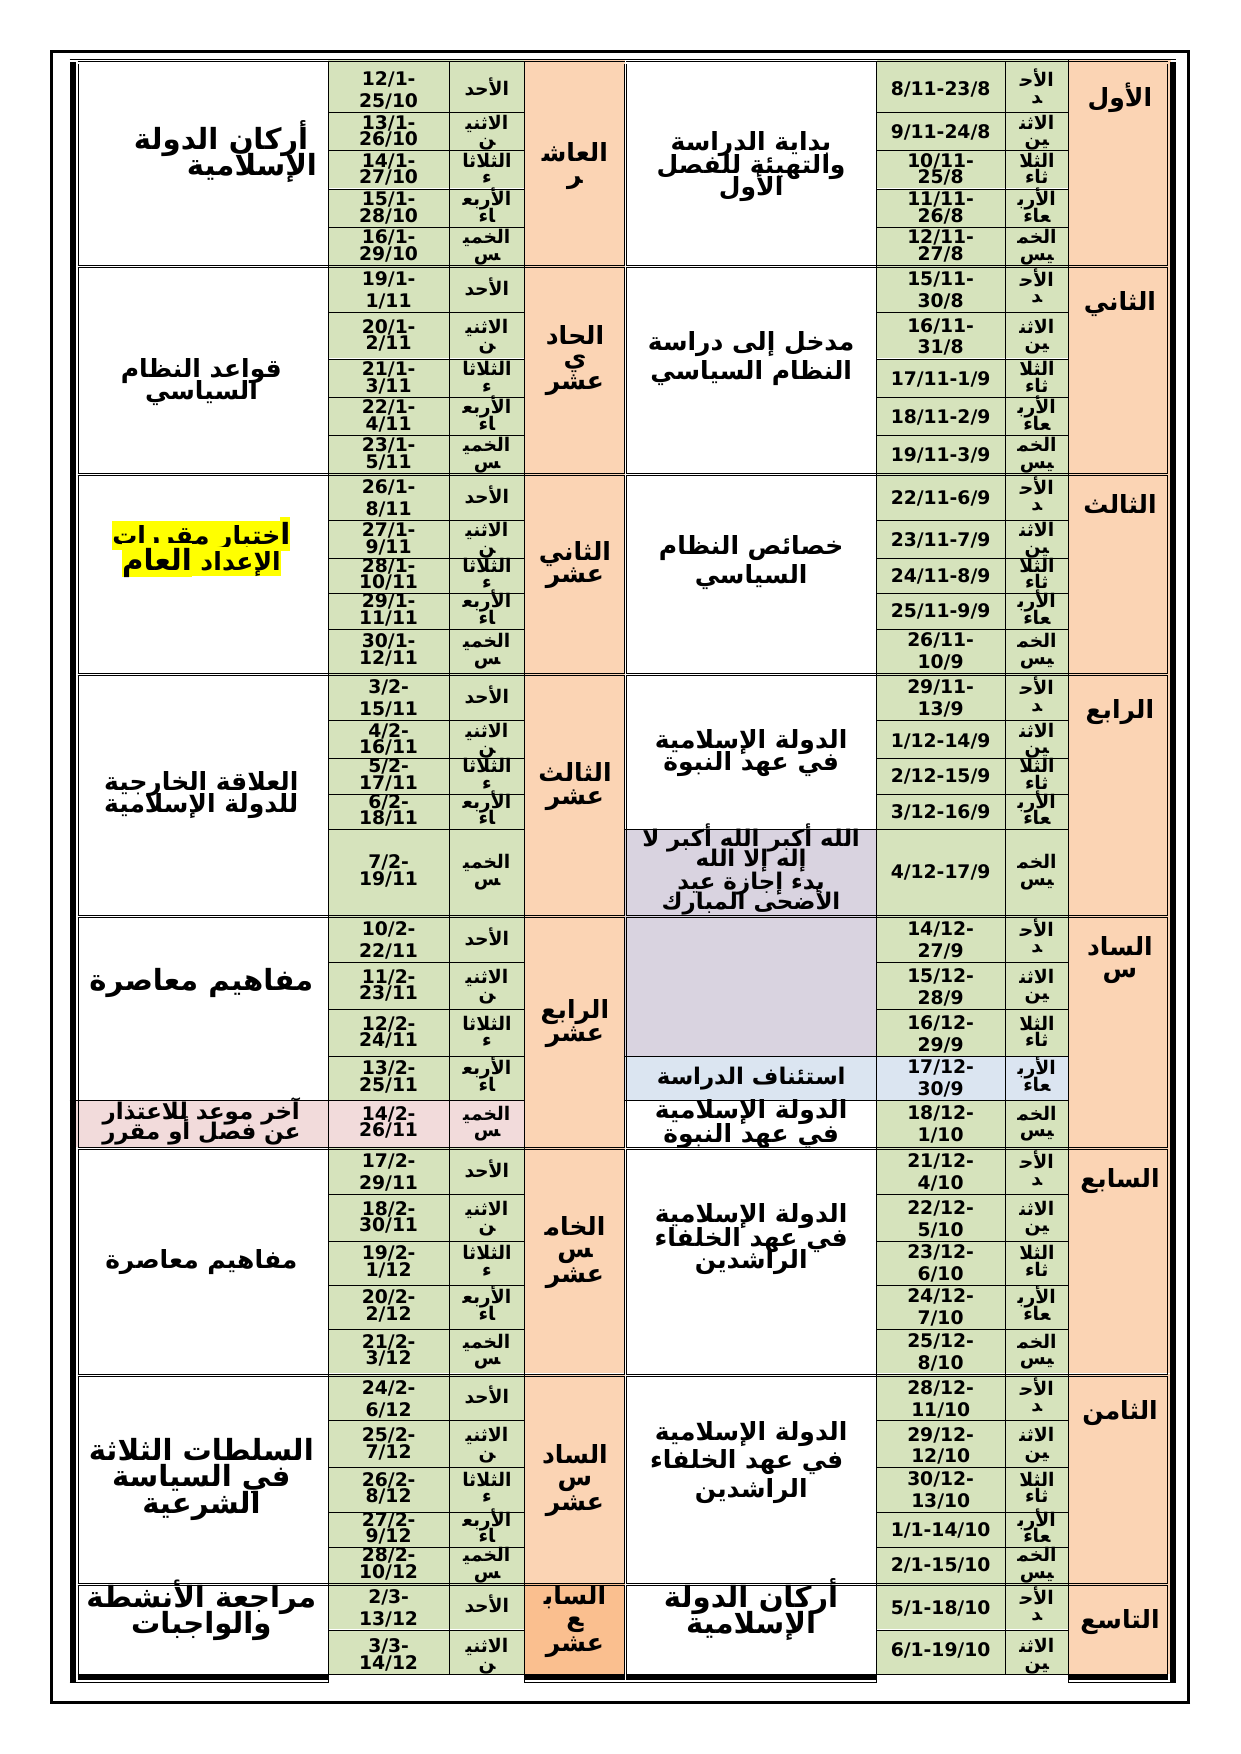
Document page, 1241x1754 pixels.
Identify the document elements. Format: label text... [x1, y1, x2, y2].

table_cell الثلاثاء [450, 1010, 524, 1056]
table_cell 11/2-23/11 [329, 963, 449, 1009]
table_cell 12/1-25/10 [329, 62, 449, 112]
table_cell الخميس [450, 1330, 524, 1373]
table_cell السابع [1069, 1150, 1167, 1373]
table_cell 14/12-27/9 [877, 918, 1005, 962]
table_cell 14/2-26/11 [329, 1101, 449, 1147]
table_cell 17/11-1/9 [877, 360, 1005, 397]
table_cell الرابع عشر [525, 918, 624, 1147]
table_cell الخميس [450, 1101, 524, 1147]
table_cell 23/11-7/9 [877, 521, 1005, 558]
table_cell 3/2-15/11 [329, 676, 449, 720]
table_cell السابع عشر [525, 1586, 624, 1674]
table_cell 13/2-25/11 [329, 1057, 449, 1100]
table_cell 21/1-3/11 [329, 360, 449, 397]
table_cell مراجعة الأنشطة والواجبات [79, 1586, 328, 1674]
table_cell قواعد النظام السياسي [79, 268, 328, 473]
table_cell 19/1-1/11 [329, 268, 449, 312]
table_cell الاثنين [1006, 1631, 1068, 1674]
table_cell 29/12-12/10 [877, 1421, 1005, 1467]
table_cell الثلاثاء [1006, 559, 1068, 593]
table_cell الأربعاء [1006, 190, 1068, 227]
table_cell [627, 918, 876, 1056]
table_cell الأربعاء [1006, 398, 1068, 435]
table_cell 27/1-9/11 [329, 521, 449, 558]
table_cell 5/2-17/11 [329, 759, 449, 794]
table_cell الأحد [450, 1377, 524, 1420]
table_cell الاثنين [450, 1421, 524, 1467]
table_cell 2/1-15/10 [877, 1548, 1005, 1583]
table_cell الخميس [1006, 830, 1068, 915]
table_cell الله أكبر الله أكبر لا إله إلا الله بدء إجازة عيد الأضحى المبارك [627, 830, 876, 915]
table_cell 2/12-15/9 [877, 759, 1005, 794]
table_cell 28/12-11/10 [877, 1377, 1005, 1420]
table_cell الأحد [450, 918, 524, 962]
table_cell الثالث [1069, 476, 1167, 673]
table_cell 15/1-28/10 [329, 190, 449, 227]
table_cell 16/11-31/8 [877, 313, 1005, 358]
table_cell الحادي عشر [525, 268, 624, 473]
table_cell الثلاثاء [450, 151, 524, 188]
table_cell الأربعاء [450, 1057, 524, 1100]
table_cell الأربعاء [450, 1286, 524, 1329]
table_cell الأحد [450, 62, 524, 112]
table_cell 4/12-17/9 [877, 830, 1005, 915]
table_cell الاثنين [1006, 521, 1068, 558]
table_cell 9/11-24/8 [877, 113, 1005, 150]
table_cell الخميس [450, 436, 524, 473]
table_cell 20/2-2/12 [329, 1286, 449, 1329]
table_cell 21/12-4/10 [877, 1150, 1005, 1194]
table_cell الدولة الإسلامية في عهد الخلفاء الراشدين [627, 1150, 876, 1373]
table_cell الأحد [1006, 918, 1068, 962]
table_cell 22/12-5/10 [877, 1195, 1005, 1241]
table_cell الثاني [1069, 268, 1167, 473]
table_cell الثلاثاء [450, 559, 524, 593]
table_cell الخميس [1006, 1330, 1068, 1373]
table_cell 15/12-28/9 [877, 963, 1005, 1009]
table_cell 6/2-18/11 [329, 795, 449, 829]
table_cell الثلاثاء [450, 360, 524, 397]
table_cell 8/11-23/8 [877, 62, 1005, 112]
table_cell 13/1-26/10 [329, 113, 449, 150]
table_cell 4/2-16/11 [329, 721, 449, 758]
table_cell 25/12-8/10 [877, 1330, 1005, 1373]
table_cell الاثنين [450, 113, 524, 150]
table_cell الأربعاء [1006, 594, 1068, 629]
table_cell الخميس [450, 830, 524, 915]
table_cell 24/12-7/10 [877, 1286, 1005, 1329]
table_cell الأربعاء [450, 1513, 524, 1547]
table_cell 12/2-24/11 [329, 1010, 449, 1056]
table_cell الثلاثاء [450, 1242, 524, 1285]
table_cell اختبار مقررات الإعداد العام [79, 476, 328, 673]
table_cell الثلاثاء [1006, 1010, 1068, 1056]
table_cell 15/11-30/8 [877, 268, 1005, 312]
table_cell الرابع [1069, 676, 1167, 915]
table_cell آخر موعد للاعتذار عن فصل أو مقرر [79, 1101, 328, 1147]
table_cell الاثنين [450, 963, 524, 1009]
table_cell 3/12-16/9 [877, 795, 1005, 829]
table_cell الأول [1069, 60, 1171, 265]
table_cell الأحد [450, 1150, 524, 1194]
table_cell الأربعاء [1006, 1286, 1068, 1329]
table_cell السادس عشر [525, 1377, 624, 1583]
table_cell الثلاثاء [1006, 151, 1068, 188]
table_cell التاسع [1069, 1586, 1167, 1674]
table_cell 29/11-13/9 [877, 676, 1005, 720]
table_cell الخميس [1006, 1101, 1068, 1147]
table_cell 21/2-3/12 [329, 1330, 449, 1373]
table_cell الأحد [450, 676, 524, 720]
table_cell 30/12-13/10 [877, 1468, 1005, 1512]
table_cell 19/11-3/9 [877, 436, 1005, 473]
table_cell الاثنين [1006, 113, 1068, 150]
table_cell 20/1-2/11 [329, 313, 449, 358]
table_cell الأحد [1006, 62, 1068, 112]
table_cell 23/12-6/10 [877, 1242, 1005, 1285]
table_cell الخميس [1006, 436, 1068, 473]
table_cell الثامن [1069, 1377, 1167, 1583]
table_cell الأربعاء [450, 190, 524, 227]
table_cell الاثنين [1006, 1195, 1068, 1241]
table_cell 25/11-9/9 [877, 594, 1005, 629]
table_cell الأحد [1006, 676, 1068, 720]
table_cell 28/2-10/12 [329, 1548, 449, 1583]
table_cell 3/3-14/12 [329, 1631, 449, 1674]
table_cell 17/12-30/9 [877, 1057, 1005, 1100]
table_cell 1/12-14/9 [877, 721, 1005, 758]
table_cell 19/2-1/12 [329, 1242, 449, 1285]
table_cell الأربعاء [1006, 795, 1068, 829]
table_cell الأحد [1006, 268, 1068, 312]
table_cell العاشر [525, 62, 625, 265]
table_cell الثلاثاء [450, 1468, 524, 1512]
table_cell الثلاثاء [1006, 360, 1068, 397]
table_cell الاثنين [450, 521, 524, 558]
table_cell الأربعاء [450, 398, 524, 435]
table_cell الثاني عشر [525, 476, 624, 673]
table_cell الدولة الإسلامية في عهد النبوة [627, 676, 876, 829]
table_cell 1/1-14/10 [877, 1513, 1005, 1547]
table_cell خصائص النظام السياسي [627, 476, 876, 673]
table_cell 26/1-8/11 [329, 476, 449, 520]
table_cell الخامس عشر [525, 1150, 624, 1373]
table_cell 11/11-26/8 [877, 190, 1005, 227]
table_cell الثلاثاء [1006, 1468, 1068, 1512]
table_cell الاثنين [1006, 721, 1068, 758]
table_cell 24/2-6/12 [329, 1377, 449, 1420]
table_cell الدولة الإسلامية في عهد النبوة [627, 1101, 876, 1147]
table_cell الأحد [1006, 476, 1068, 520]
table_cell 7/2-19/11 [329, 830, 449, 915]
table_cell الثلاثاء [1006, 759, 1068, 794]
table_cell 14/1-27/10 [329, 151, 449, 188]
table_cell 18/11-2/9 [877, 398, 1005, 435]
table_cell 17/2-29/11 [329, 1150, 449, 1194]
table_cell 26/2-8/12 [329, 1468, 449, 1512]
table_cell الاثنين [450, 721, 524, 758]
table_cell 16/1-29/10 [329, 228, 449, 265]
table_cell أركان الدولة الإسلامية [627, 1586, 876, 1674]
table_cell الاثنين [450, 1631, 524, 1674]
table_cell 10/11-25/8 [877, 151, 1005, 188]
table_cell الأحد [450, 1586, 524, 1629]
table_cell الأحد [450, 268, 524, 312]
table_cell 6/1-19/10 [877, 1631, 1005, 1674]
table_cell الاثنين [450, 1195, 524, 1241]
table_cell 24/11-8/9 [877, 559, 1005, 593]
table_cell الخميس [450, 1548, 524, 1583]
table_cell مفاهيم معاصرة [79, 918, 328, 1100]
table_cell الأربعاء [1006, 1057, 1068, 1100]
table_cell الأربعاء [450, 795, 524, 829]
table_cell 18/2-30/11 [329, 1195, 449, 1241]
table_cell 27/2-9/12 [329, 1513, 449, 1547]
table_cell الاثنين [1006, 1421, 1068, 1467]
table_cell 10/2-22/11 [329, 918, 449, 962]
table_cell الأحد [450, 476, 524, 520]
table_cell أركان الدولة الإسلامية [74, 60, 328, 265]
table_cell 25/2-7/12 [329, 1421, 449, 1467]
table_cell 2/3-13/12 [329, 1586, 449, 1629]
table_cell السلطات الثلاثة في السياسة الشرعية [79, 1377, 328, 1583]
table_cell الخميس [1006, 1548, 1068, 1583]
table_cell الاثنين [1006, 963, 1068, 1009]
table_cell 22/1-4/11 [329, 398, 449, 435]
table_cell 29/1-11/11 [329, 594, 449, 629]
table_cell الأربعاء [450, 594, 524, 629]
table_cell الخميس [450, 228, 524, 265]
table_cell الخميس [450, 630, 524, 673]
table_cell 16/12-29/9 [877, 1010, 1005, 1056]
table_cell 22/11-6/9 [877, 476, 1005, 520]
table_cell 23/1-5/11 [329, 436, 449, 473]
table_cell الثالث عشر [525, 676, 624, 915]
table_cell الاثنين [1006, 313, 1068, 358]
table_cell مفاهيم معاصرة [79, 1150, 328, 1373]
table_cell 5/1-18/10 [877, 1586, 1005, 1629]
table_cell الأربعاء [1006, 1513, 1068, 1547]
table_cell 28/1-10/11 [329, 559, 449, 593]
table_cell 12/11-27/8 [877, 228, 1005, 265]
table_cell الأحد [1006, 1150, 1068, 1194]
table_cell استئناف الدراسة [627, 1057, 876, 1100]
table_cell بداية الدراسة والتهيئة للفصل الأول [625, 62, 876, 265]
table_cell 18/12-1/10 [877, 1101, 1005, 1147]
table_cell الخميس [1006, 630, 1068, 673]
table_cell 30/1-12/11 [329, 630, 449, 673]
table_cell الثلاثاء [1006, 1242, 1068, 1285]
table_cell الخميس [1006, 228, 1068, 265]
table_cell الثلاثاء [450, 759, 524, 794]
table_cell العلاقة الخارجية للدولة الإسلامية [79, 676, 328, 915]
table_cell 26/11-10/9 [877, 630, 1005, 673]
table_cell الأحد [1006, 1377, 1068, 1420]
table_cell السادس [1069, 918, 1167, 1147]
table_cell مدخل إلى دراسة النظام السياسي [627, 268, 876, 473]
table_cell الدولة الإسلامية في عهد الخلفاء الراشدين [627, 1377, 876, 1583]
table_cell الأحد [1006, 1586, 1068, 1629]
table_cell الاثنين [450, 313, 524, 358]
